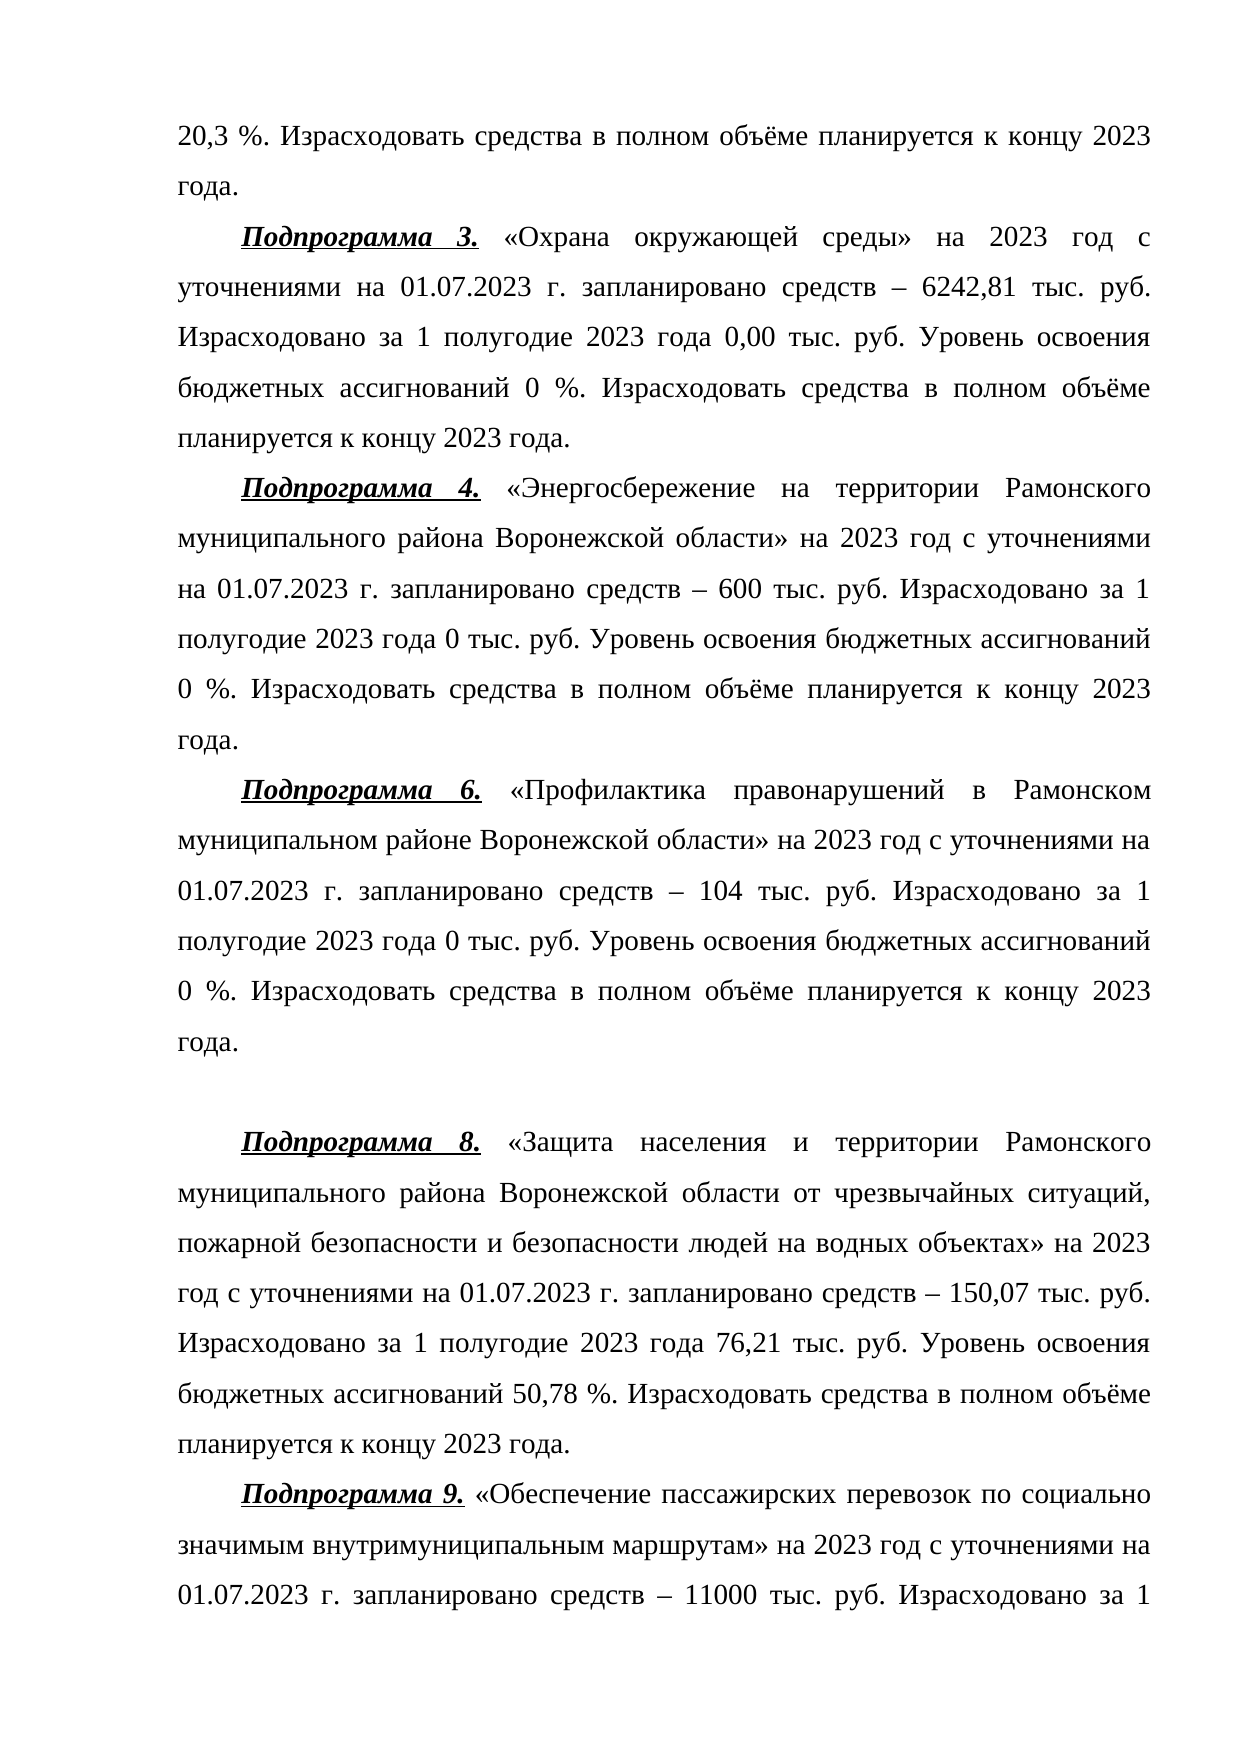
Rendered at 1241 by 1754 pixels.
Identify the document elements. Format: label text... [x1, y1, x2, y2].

text Подпрограмма 3. «Охрана окружающей среды» на 2023 год с уточнениями на 01.07.2023 г. запланировано средств – 6242,81 тыс. руб. Израсходовано за 1 полугодие 2023 года 0,00 тыс. руб. Уровень освоения бюджетных ассигнований 0 %. Израсходовать средства в полном объёме планируется к концу 2023 года. [177, 219, 1152, 453]
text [177, 118, 1152, 202]
text Подпрограмма 6. «Профилактика правонарушений в Рамонском муниципальном районе Воронежской области» на 2023 год с уточнениями на 01.07.2023 г. запланировано средств – 104 тыс. руб. Израсходовано за 1 полугодие 2023 года 0 тыс. руб. Уровень освоения бюджетных ассигнований 0 %. Израсходовать средства в полном объёме планируется к концу 2023 года. [177, 772, 1152, 1057]
text Подпрограмма 8. «Защита населения и территории Рамонского муниципального района Воронежской области от чрезвычайных ситуаций, пожарной безопасности и безопасности людей на водных объектах» на 2023 год с уточнениями на 01.07.2023 г. запланировано средств – 150,07 тыс. руб. Израсходовано за 1 полугодие 2023 года 76,21 тыс. руб. Уровень освоения бюджетных ассигнований 50,78 %. Израсходовать средства в полном объёме планируется к концу 2023 года. [177, 1124, 1152, 1460]
text Подпрограмма 4. «Энергосбережение на территории Рамонского муниципального района Воронежской области» на 2023 год с уточнениями на 01.07.2023 г. запланировано средств – 600 тыс. руб. Израсходовано за 1 полугодие 2023 года 0 тыс. руб. Уровень освоения бюджетных ассигнований 0 %. Израсходовать средства в полном объёме планируется к концу 2023 года. [177, 470, 1152, 755]
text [177, 1477, 1152, 1611]
